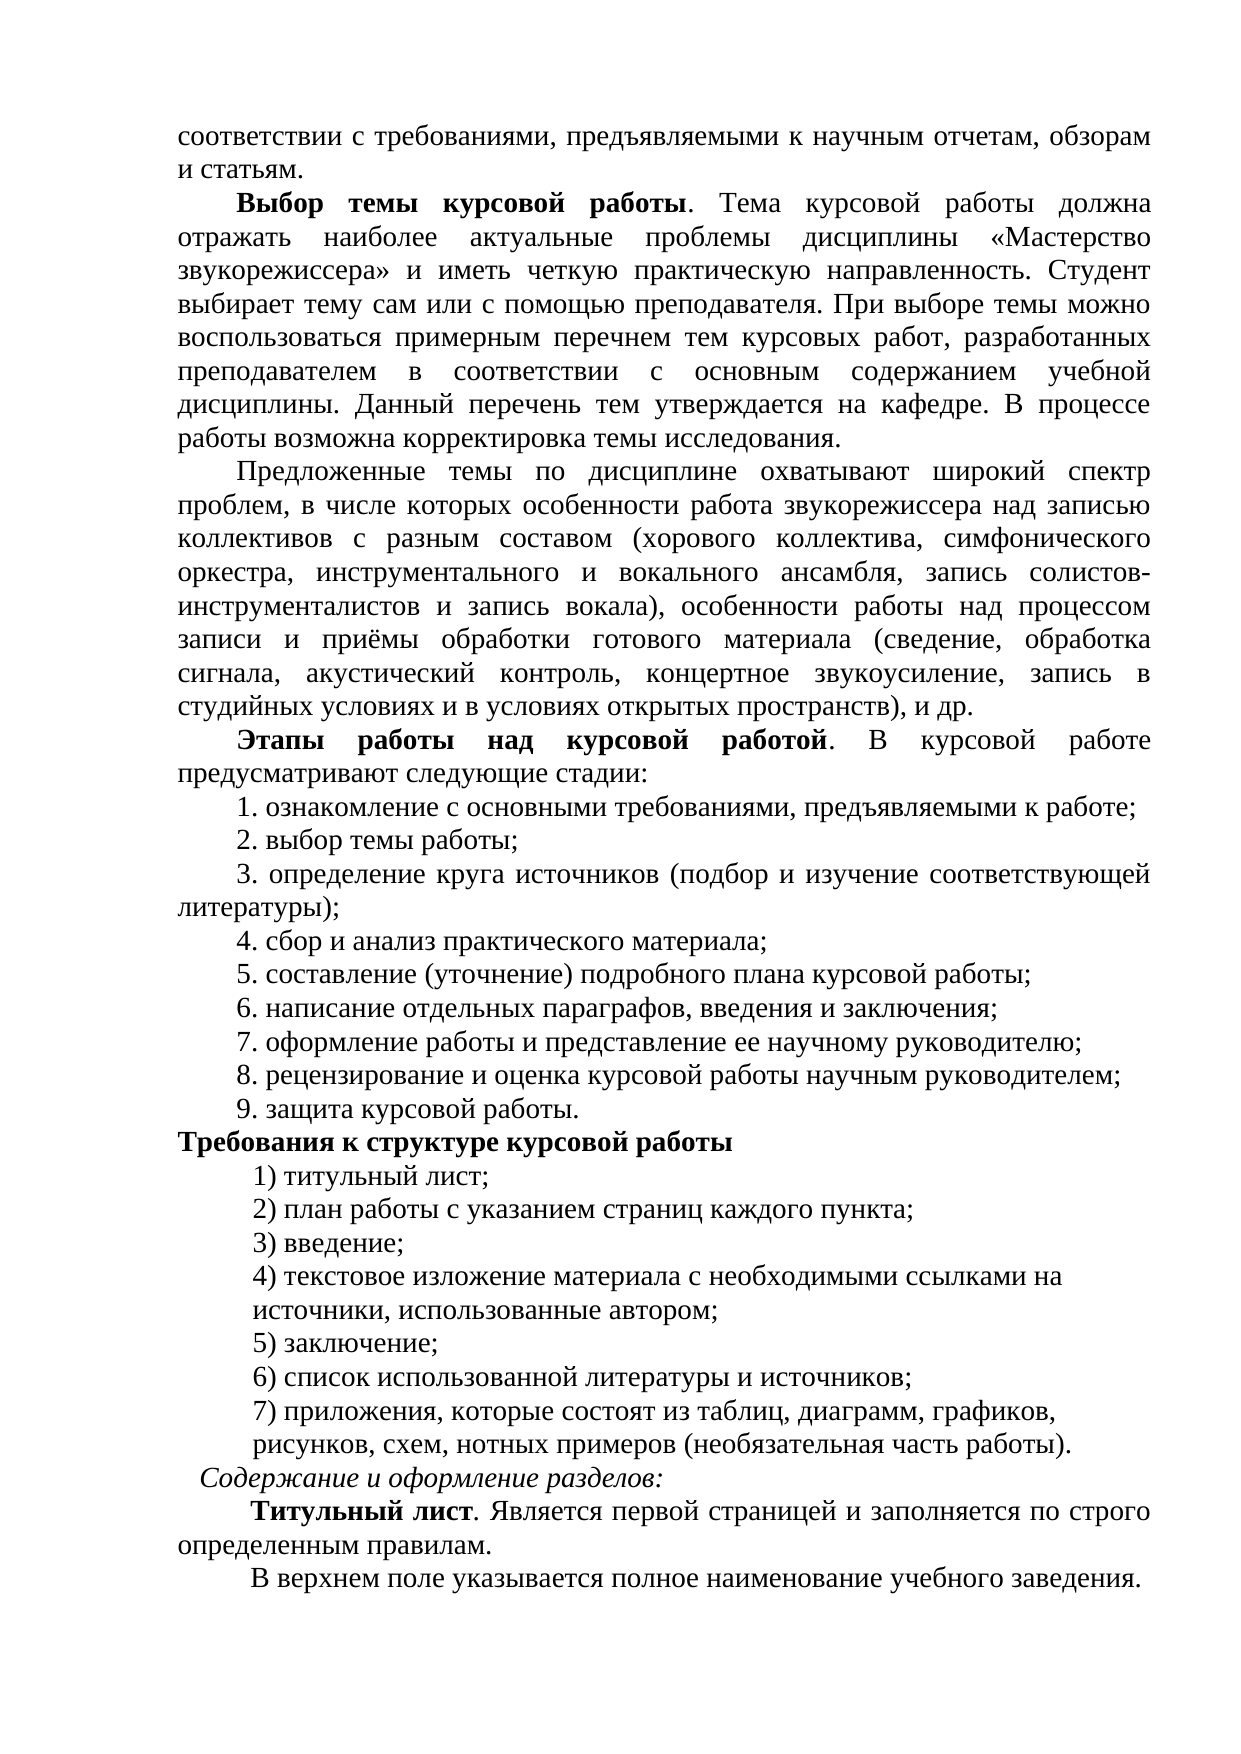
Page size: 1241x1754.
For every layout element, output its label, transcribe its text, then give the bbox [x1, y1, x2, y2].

text 5. составление (уточнение) подробного плана курсовой работы; [177, 957, 1152, 990]
text Требования к структуре курсовой работы [177, 1124, 1152, 1158]
list 2) план работы с указанием страниц каждого пункта; [252, 1191, 1152, 1225]
text 1. ознакомление с основными требованиями, предъявляемыми к работе; [177, 789, 1152, 822]
text 4. сбор и анализ практического материала; [177, 923, 1152, 957]
text 9. защита курсовой работы. [177, 1091, 1152, 1124]
text Содержание и оформление разделов: [177, 1460, 1152, 1493]
list 1) титульный лист; [252, 1158, 1152, 1191]
list 7) приложения, которые состоят из таблиц, диаграмм, графиков, рисунков, схем, нотных примеров (необязательная часть работы). [252, 1393, 1152, 1460]
text 6. написание отдельных параграфов, введения и заключения; [177, 990, 1152, 1024]
text Предложенные темы по дисциплине охватывают широкий спектр проблем, в числе которых особенности работа звукорежиссера над записью коллективов с разным составом (хорового коллектива, симфонического оркестра, инструментального и вокального ансамбля, запись солистов-инструменталистов и запись вокала), особенности работы над процессом записи и приёмы обработки готового материала (сведение, обработка сигнала, акустический контроль, концертное звукоусиление, запись в студийных условиях и в условиях открытых пространств), и др. [177, 453, 1152, 722]
text Титульный лист. Является первой страницей и заполняется по строго определенным правилам. [177, 1493, 1152, 1560]
list Выбор темы курсовой работы. Тема курсовой работы должна отражать наиболее актуальные проблемы дисциплины «Мастерство звукорежиссера» и иметь четкую практическую направленность. Студент выбирает тему сам или с помощью преподавателя. При выборе темы можно воспользоваться примерным перечнем тем курсовых работ, разработанных преподавателем в соответствии с основным содержанием учебной дисциплины. Данный перечень тем утверждается на кафедре. В процессе работы возможна корректировка темы исследования. [177, 185, 1152, 453]
text 3. определение круга источников (подбор и изучение соответствующей литературы); [177, 856, 1152, 923]
text В верхнем поле указывается полное наименование учебного заведения. [177, 1560, 1152, 1594]
list 3) введение; [252, 1225, 1152, 1258]
text 8. рецензирование и оценка курсовой работы научным руководителем; [177, 1057, 1152, 1091]
list 5) заключение; [252, 1326, 1152, 1359]
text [177, 118, 1152, 185]
list 4) текстовое изложение материала с необходимыми ссылками на источники, использованные автором; [252, 1258, 1152, 1326]
text Этапы работы над курсовой работой. В курсовой работе предусматривают следующие стадии: [177, 722, 1152, 789]
list 6) список использованной литературы и источников; [252, 1359, 1152, 1393]
text 2. выбор темы работы; [177, 822, 1152, 856]
text 7. оформление работы и представление ее научному руководителю; [177, 1024, 1152, 1057]
